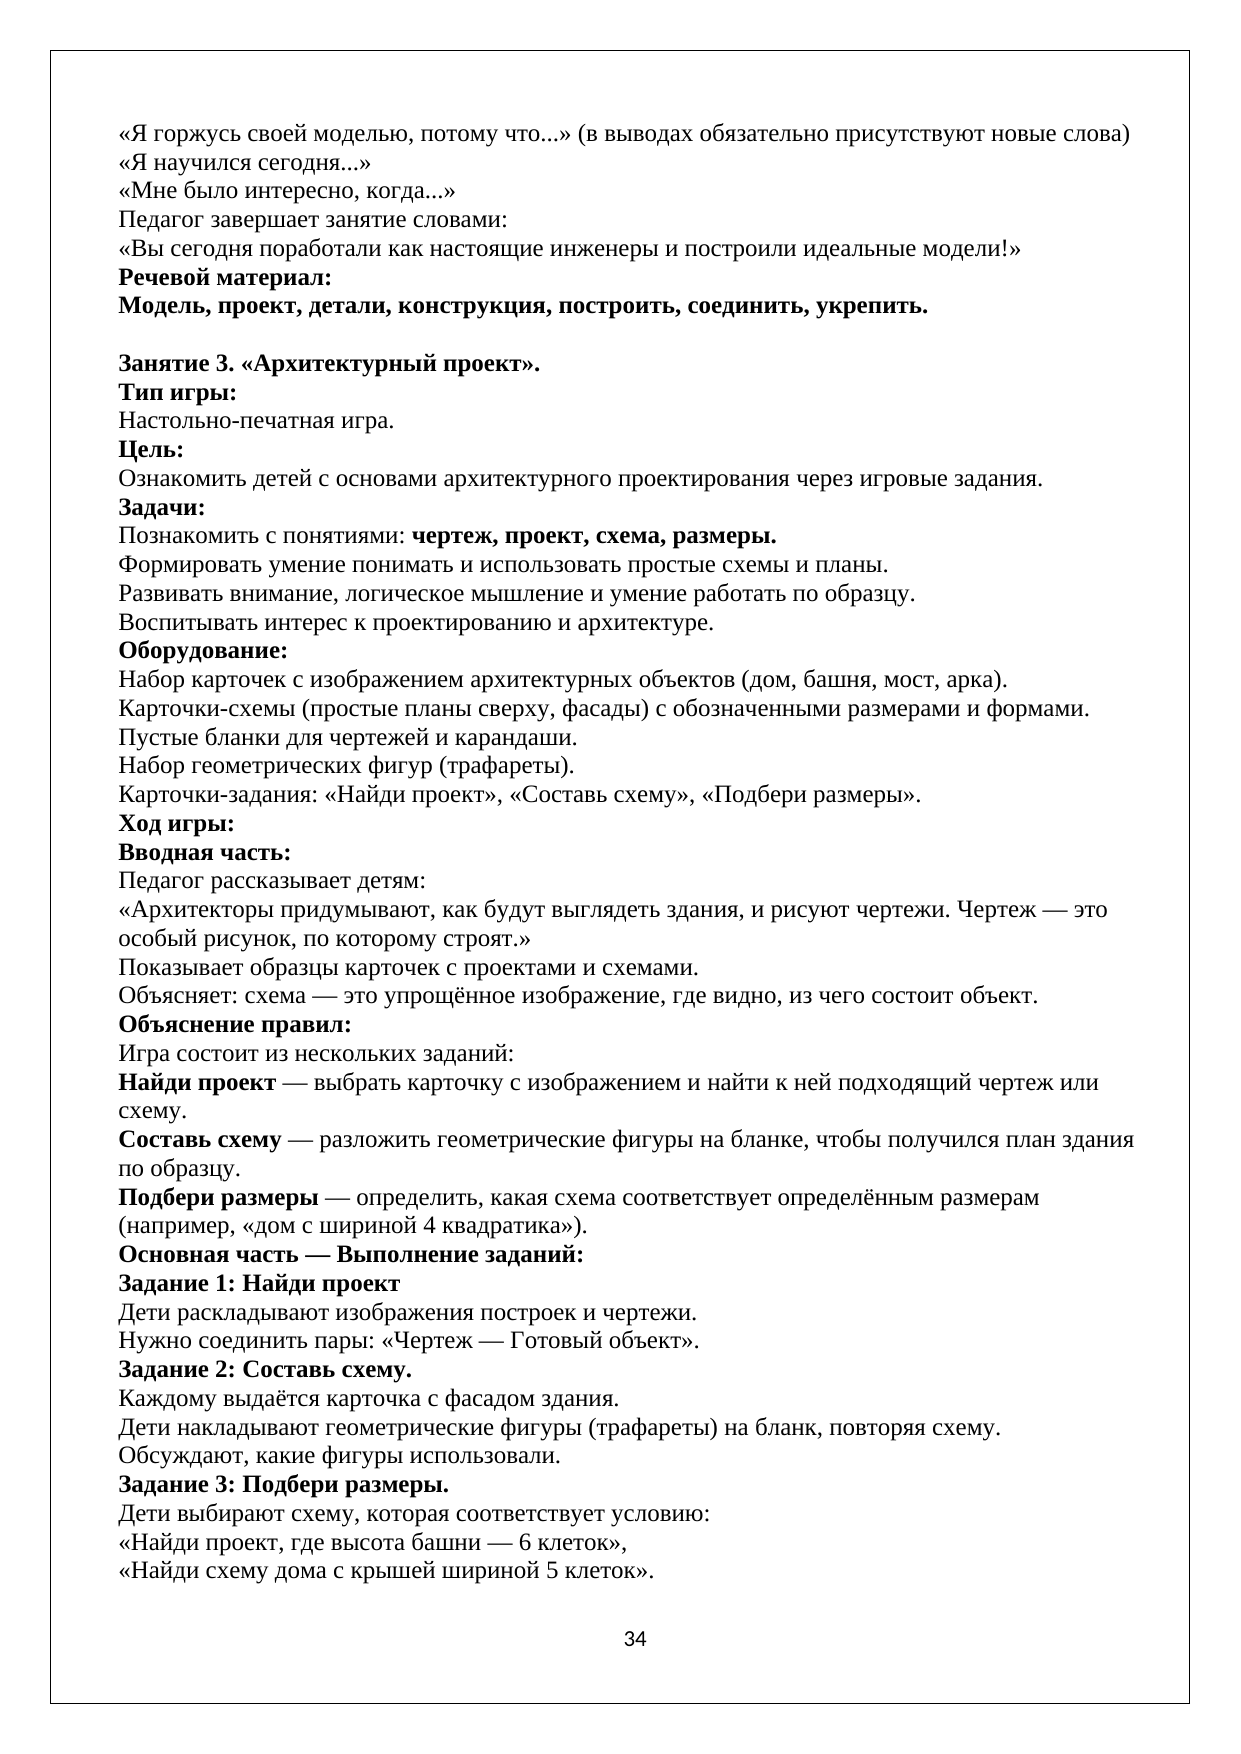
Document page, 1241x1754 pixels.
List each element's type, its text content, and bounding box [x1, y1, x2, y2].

text Объяснение правил: Игра состоит из нескольких заданий: Найди проект — выбрать карточку с изображением и найти к ней подходящий чертеж или схему. Составь схему — разложить геометрические фигуры на бланке, чтобы получился план здания по образцу. Подбери размеры — определить, какая схема соответствует определённым размерам (например, «дом с шириной 4 квадратика»). [118, 1009, 1152, 1239]
text Занятие 3. «Архитектурный проект». [118, 348, 1152, 377]
text Набор карточек с изображением архитектурных объектов (дом, башня, мост, арка). [118, 664, 1152, 693]
text Задание 2: Составь схему. Каждому выдаётся карточка с фасадом здания. Дети накладывают геометрические фигуры (трафареты) на бланк, повторяя схему. Обсуждают, какие фигуры использовали. [118, 1354, 1152, 1469]
text Цель: [118, 434, 1152, 463]
text Ознакомить детей с основами архитектурного проектирования через игровые задания. [118, 463, 1152, 492]
text Вводная часть: Педагог рассказывает детям: «Архитекторы придумывают, как будут выглядеть здания, и рисуют чертежи. Чертеж — это особый рисунок, по которому строят.» Показывает образцы карточек с проектами и схемами. Объясняет: схема — это упрощённое изображение, где видно, из чего состоит объект. [118, 837, 1152, 1009]
text Карточки-задания: «Найди проект», «Составь схему», «Подбери размеры». [118, 779, 1152, 808]
text Карточки-схемы (простые планы сверху, фасады) с обозначенными размерами и формами. [118, 693, 1152, 722]
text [118, 118, 1152, 204]
text Познакомить с понятиями: чертеж, проект, схема, размеры. Формировать умение понимать и использовать простые схемы и планы. Развивать внимание, логическое мышление и умение работать по образцу. Воспитывать интерес к проектированию и архитектуре. [118, 521, 1152, 636]
text Задание 3: Подбери размеры. Дети выбирают схему, которая соответствует условию: «Найди проект, где высота башни — 6 клеток», «Найди схему дома с крышей шириной 5 клеток». [118, 1469, 1152, 1584]
text Основная часть — Выполнение заданий: [118, 1239, 1152, 1268]
text Тип игры: Настольно-печатная игра. [118, 377, 1152, 434]
text Задачи: [118, 492, 1152, 521]
text Ход игры: [118, 808, 1152, 837]
text Набор геометрических фигур (трафареты). [118, 751, 1152, 779]
text Пустые бланки для чертежей и карандаши. [118, 722, 1152, 751]
text Задание 1: Найди проект Дети раскладывают изображения построек и чертежи. Нужно соединить пары: «Чертеж — Готовый объект». [118, 1268, 1152, 1354]
text Речевой материал: [118, 262, 1152, 291]
text Педагог завершает занятие словами: «Вы сегодня поработали как настоящие инженеры и построили идеальные модели!» [118, 204, 1152, 262]
text Оборудование: [118, 636, 1152, 664]
text Модель, проект, детали, конструкция, построить, соединить, укрепить. [118, 291, 1152, 319]
